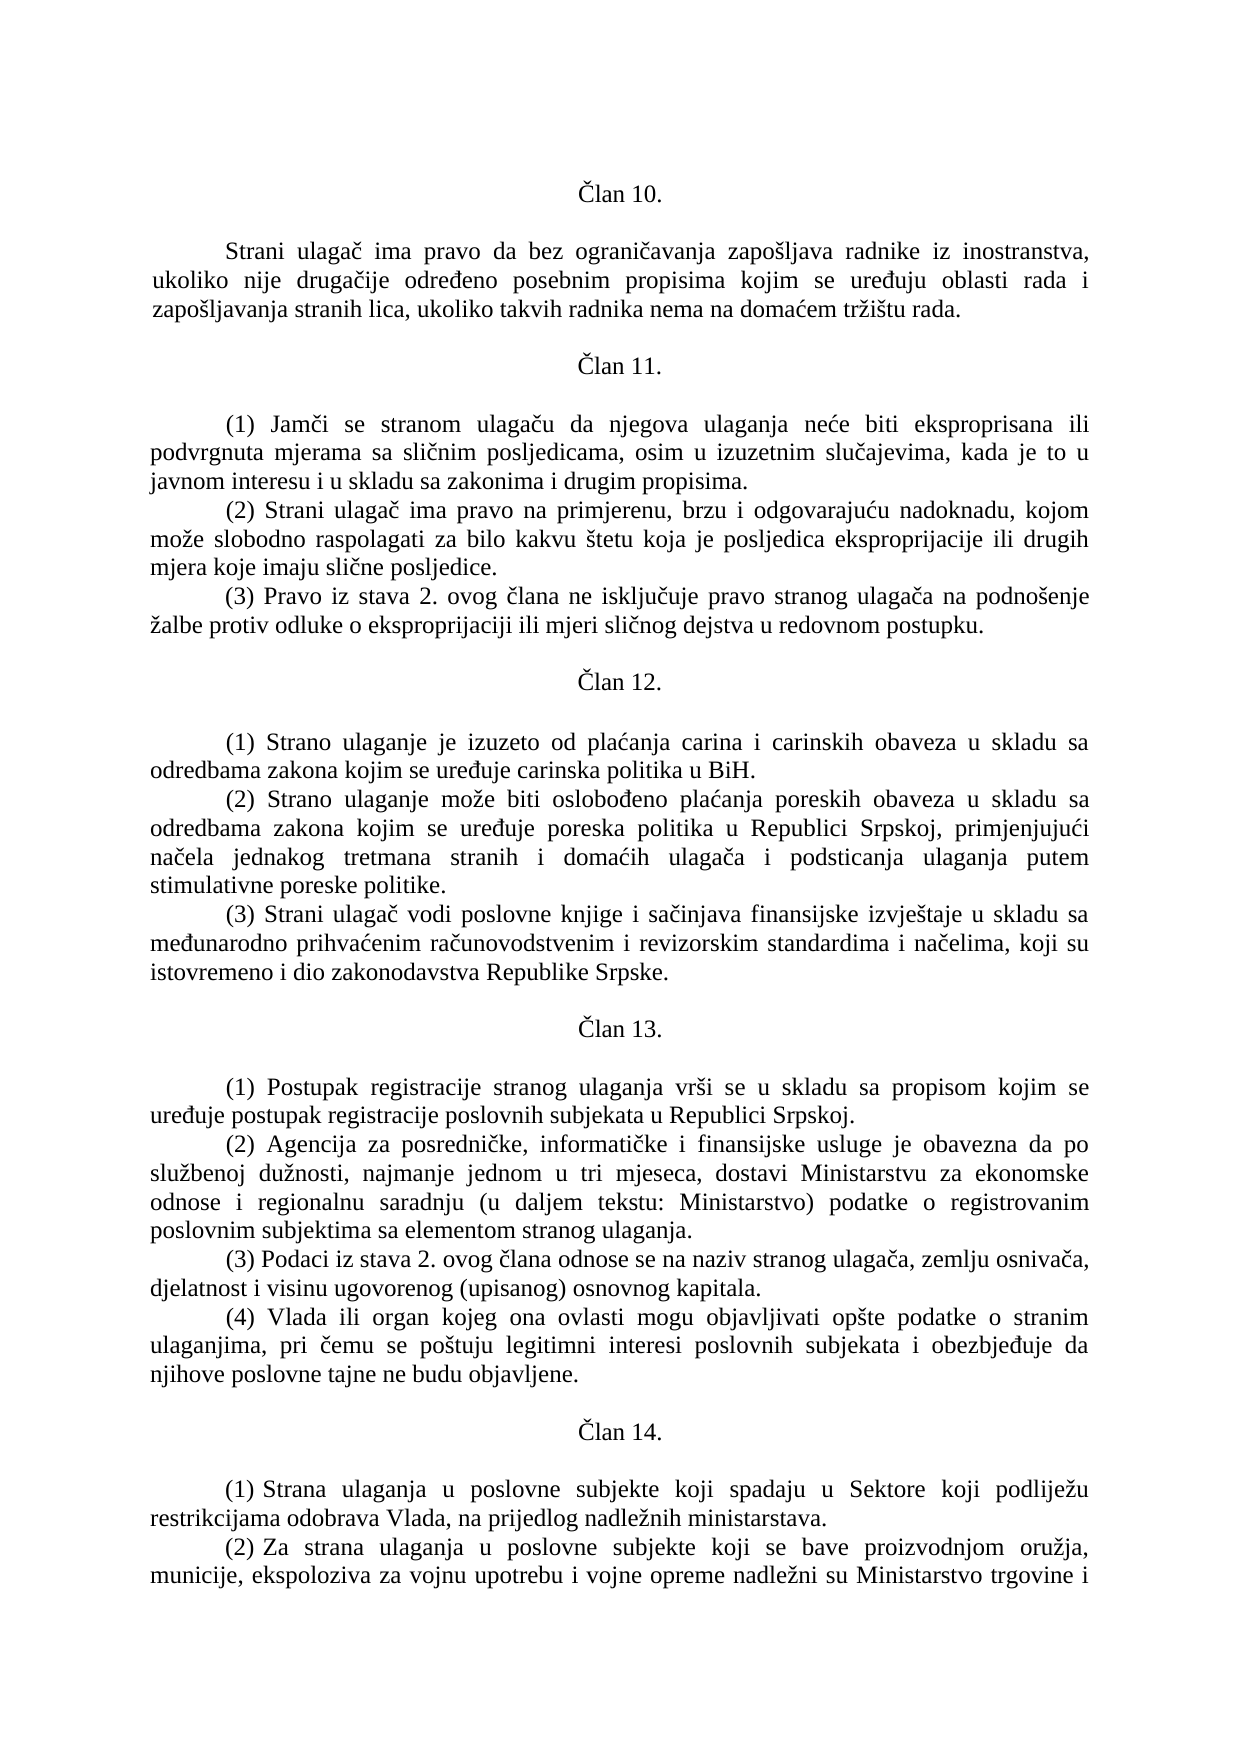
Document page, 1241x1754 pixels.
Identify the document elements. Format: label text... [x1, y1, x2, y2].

list Strana ulaganja u poslovne subjekte koji spadaju u Sektore koji podliježu restrikcijama odobrava Vlada, na prijedlog nadležnih ministarstava. [150, 1474, 1090, 1532]
text Član 14. [150, 1417, 1090, 1446]
text (2) Strani ulagač ima pravo na primjerenu, brzu i odgovarajuću nadoknadu, kojom može slobodno raspolagati za bilo kakvu štetu koja je posljedica eksproprijacije ili drugih mjera koje imaju slične posljedice. [150, 495, 1090, 581]
text (3) Pravo iz stava 2. ovog člana ne isključuje pravo stranog ulagača na podnošenje žalbe protiv odluke o eksproprijaciji ili mjeri sličnog dejstva u redovnom postupku. [150, 581, 1090, 639]
text (3) Podaci iz stava 2. ovog člana odnose se na naziv stranog ulagača, zemlju osnivača, djelatnost i visinu ugovorenog (upisanog) osnovnog kapitala. [150, 1244, 1090, 1302]
text (1) Strano ulaganje je izuzeto od plaćanja carina i carinskih obaveza u skladu sa odredbama zakona kojim se uređuje carinska politika u BiH. [150, 727, 1090, 784]
text Član 12. [149, 667, 1090, 696]
text (1) Jamči se stranom ulagaču da njegova ulaganja neće biti eksproprisana ili podvrgnuta mjerama sa sličnim posljedicama, osim u izuzetnim slučajevima, kada je to u javnom interesu i u skladu sa zakonima i drugim propisima. [150, 409, 1090, 495]
text (2) Strano ulaganje može biti oslobođeno plaćanja poreskih obaveza u skladu sa odredbama zakona kojim se uređuje poreska politika u Republici Srpskoj, primjenjujući načela jednakog tretmana stranih i domaćih ulagača i podsticanja ulaganja putem stimulativne poreske politike. [150, 784, 1090, 899]
text (2) Agencija za posredničke, informatičke i finansijske usluge je obavezna da po službenoj dužnosti, najmanje jednom u tri mjeseca, dostavi Ministarstvu za ekonomske odnose i regionalnu saradnju (u daljem tekstu: Ministarstvo) podatke o registrovanim poslovnim subjektima sa elementom stranog ulaganja. [150, 1129, 1090, 1244]
text (3) Strani ulagač vodi poslovne knjige i sačinjava finansijske izvještaje u skladu sa međunarodno prihvaćenim računovodstvenim i revizorskim standardima i načelima, koji su istovremeno i dio zakonodavstva Republike Srpske. [150, 899, 1090, 986]
text Član 11. [149, 351, 1090, 380]
text Član 13. [150, 1014, 1090, 1043]
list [150, 1532, 1090, 1589]
text Član 10. [150, 179, 1090, 207]
text (1) Postupak registracije stranog ulaganja vrši se u skladu sa propisom kojim se uređuje postupak registracije poslovnih subjekata u Republici Srpskoj. [150, 1072, 1090, 1129]
text (4) Vlada ili organ kojeg ona ovlasti mogu objavljivati opšte podatke o stranim ulaganjima, pri čemu se poštuju legitimni interesi poslovnih subjekata i obezbjeđuje da njihove poslovne tajne ne budu objavljene. [150, 1302, 1090, 1388]
text Strani ulagač ima pravo da bez ograničavanja zapošljava radnike iz inostranstva, ukoliko nije drugačije određeno posebnim propisima kojim se uređuju oblasti rada i zapošljavanja stranih lica, ukoliko takvih radnika nema na domaćem tržištu rada. [152, 236, 1090, 322]
